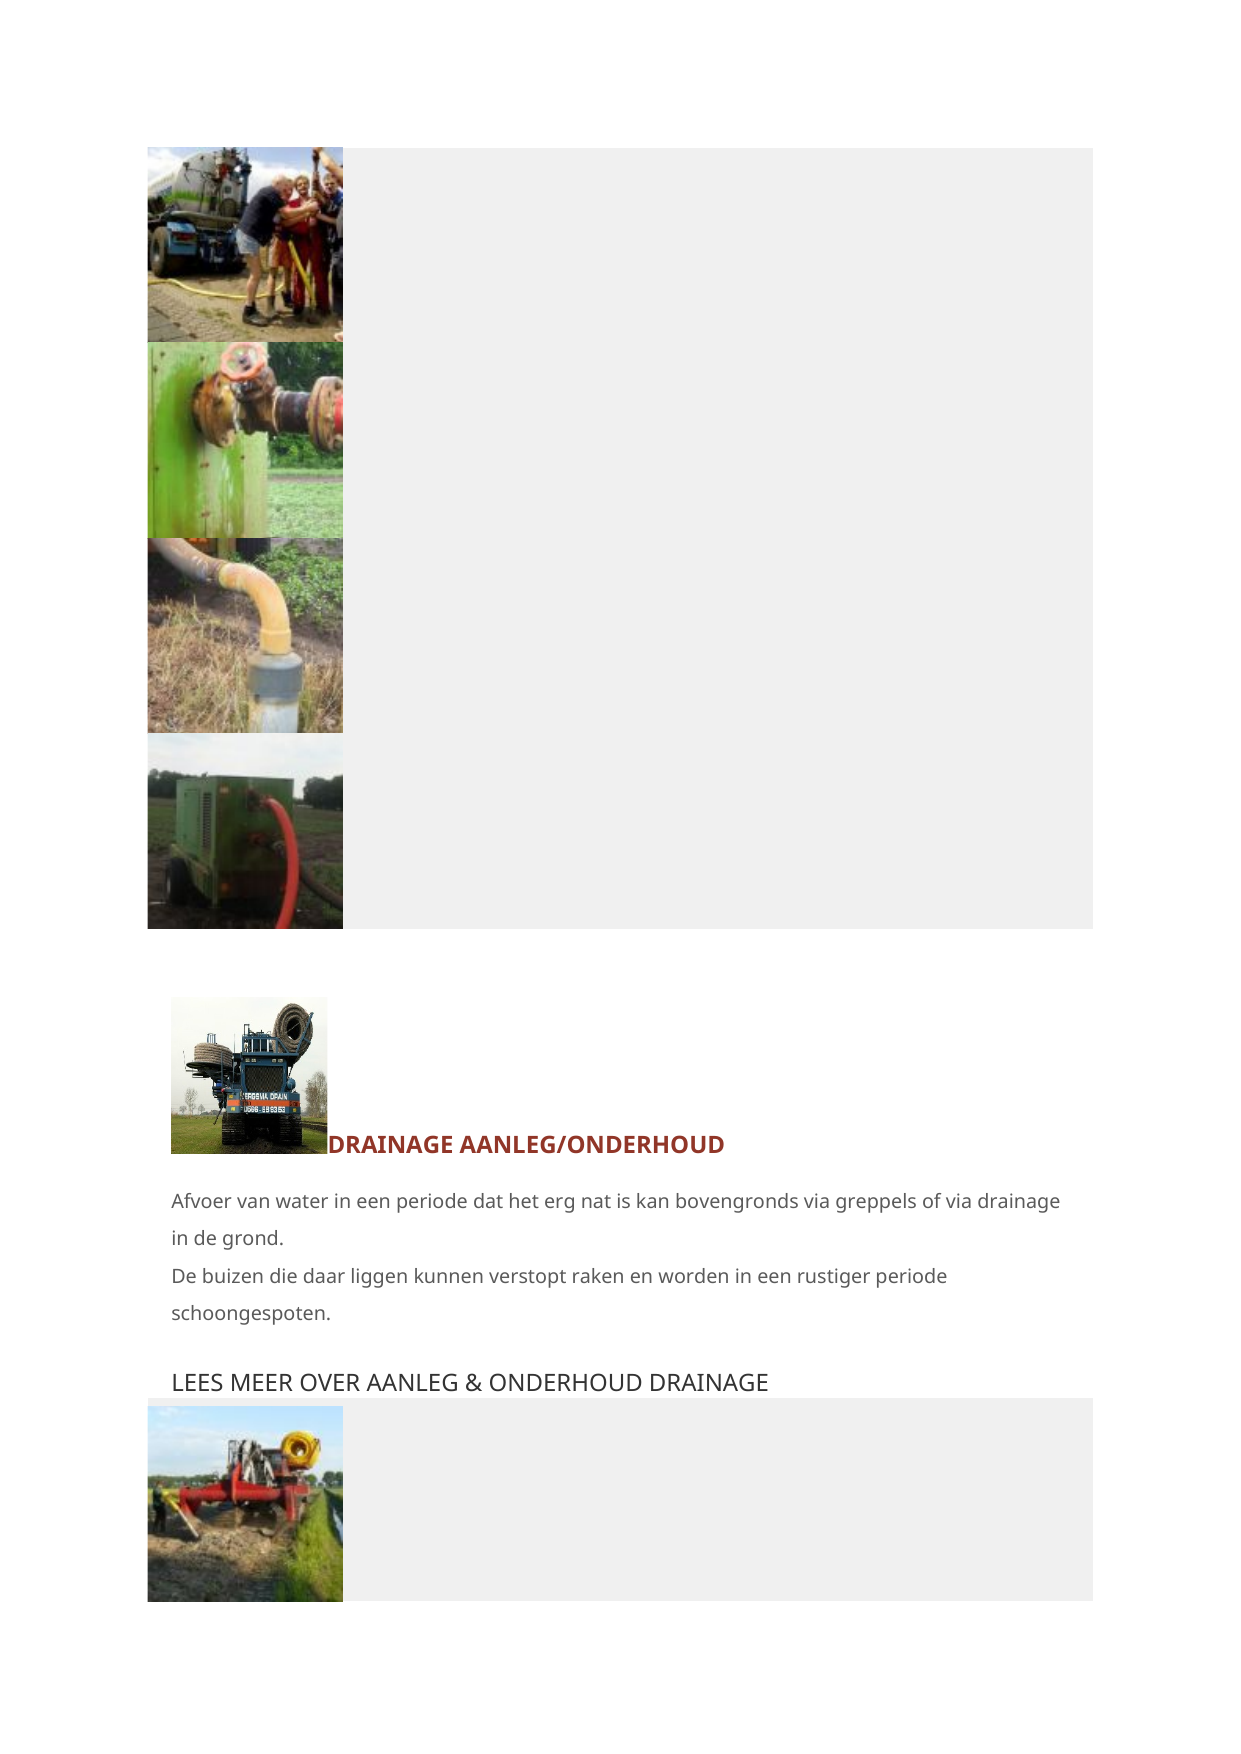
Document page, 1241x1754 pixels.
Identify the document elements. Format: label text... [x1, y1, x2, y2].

text Afvoer van water in een periode dat het erg nat is kan bovengronds via greppels of via drainage in de grond. De buizen die daar liggen kunnen verstopt raken en worden in een rustiger periode schoongespoten. [171, 1176, 1069, 1326]
picture [147, 147, 343, 929]
picture [171, 997, 328, 1154]
text Drainage aanleg/onderhoud [171, 998, 1069, 1161]
text Lees meer over aanleg & onderhoud drainage [171, 1351, 1093, 1398]
picture [147, 1406, 343, 1602]
